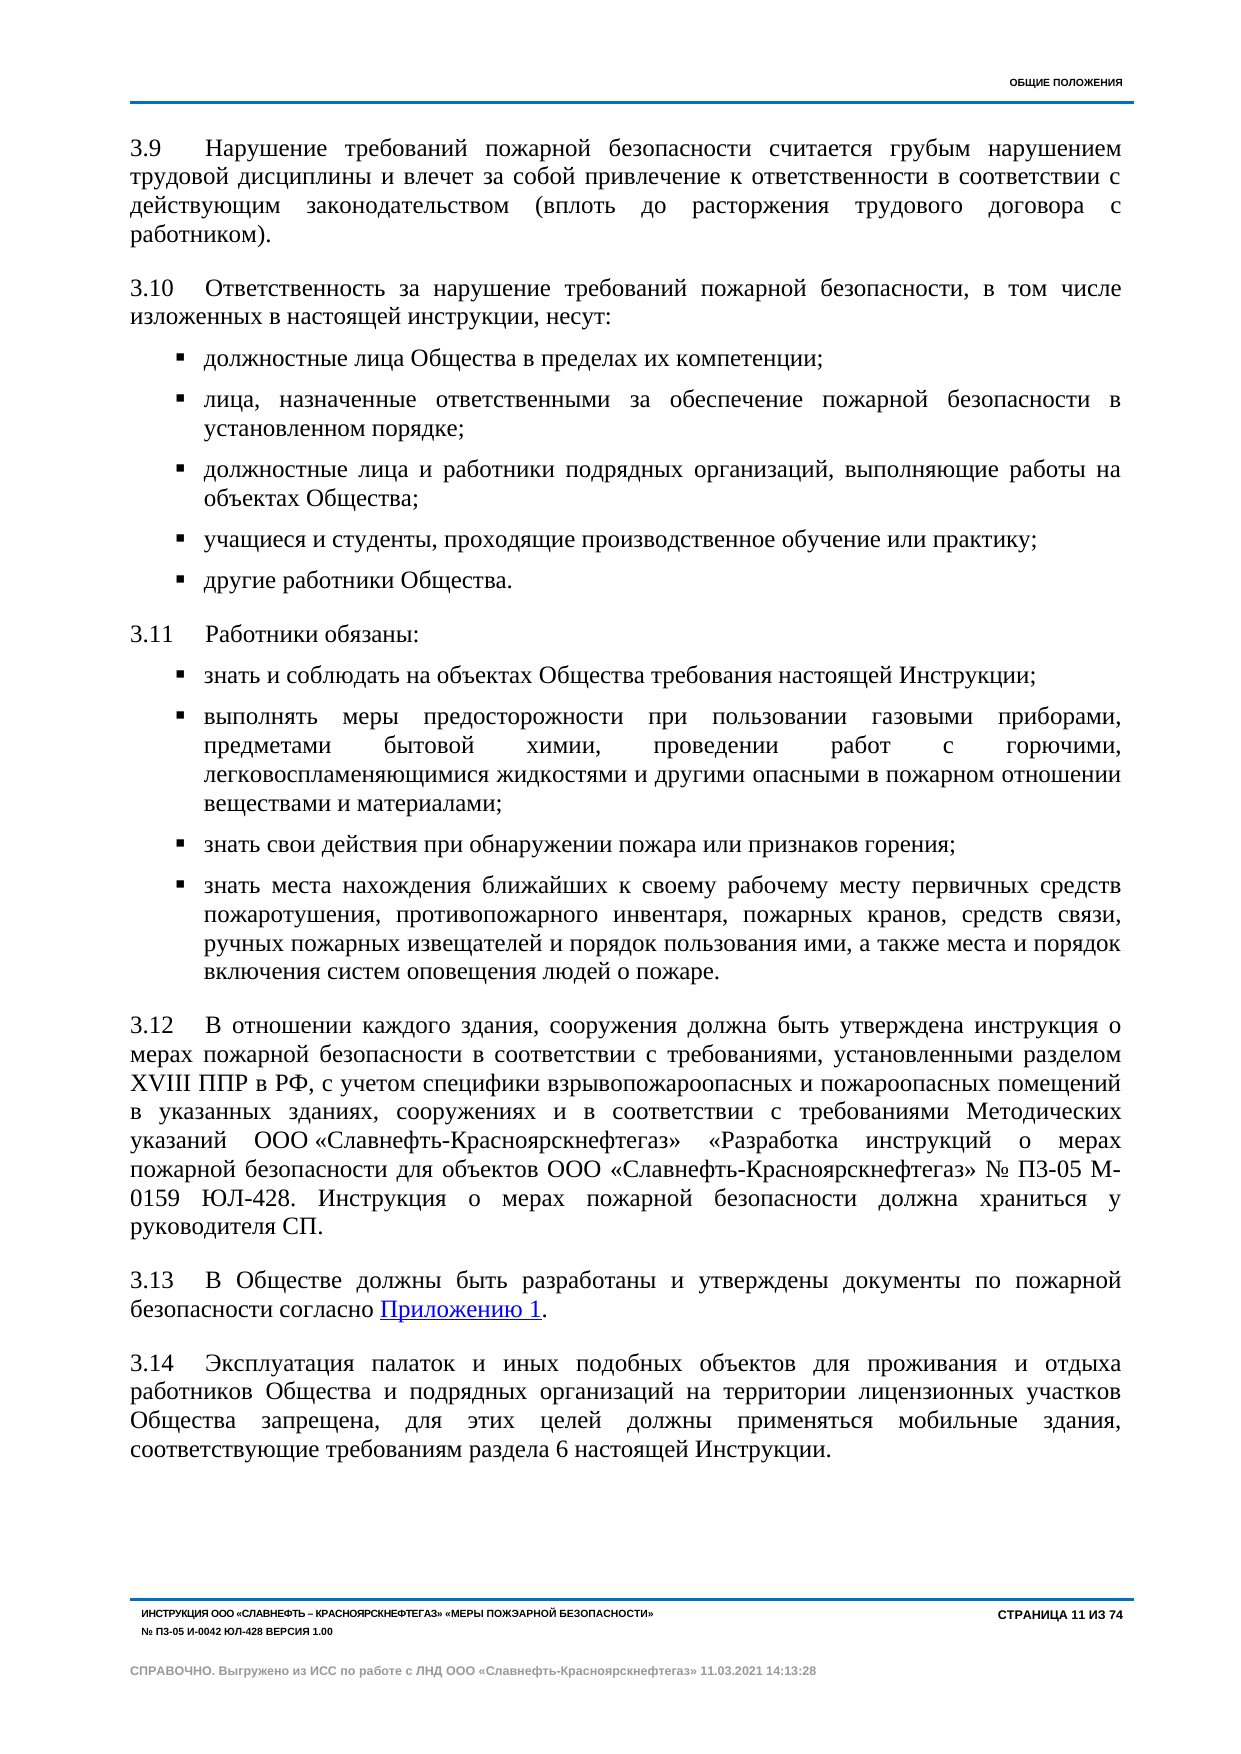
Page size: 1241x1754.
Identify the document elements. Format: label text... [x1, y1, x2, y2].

list выполнять меры предосторожности при пользовании газовыми приборами, предметами бытовой химии, проведении работ с горючими, легковоспламеняющимися жидкостями и другими опасными в пожарном отношении веществами и материалами; [174, 701, 1122, 816]
list Работники обязаны: [130, 619, 1122, 648]
list Нарушение требований пожарной безопасности считается грубым нарушением трудовой дисциплины и влечет за собой привлечение к ответственности в соответствии с действующим законодательством (вплоть до расторжения трудового договора с работником). [130, 133, 1122, 248]
list учащиеся и студенты, проходящие производственное обучение или практику; [174, 524, 1122, 553]
list знать и соблюдать на объектах Общества требования настоящей Инструкции; [174, 660, 1122, 689]
list В отношении каждого здания, сооружения должна быть утверждена инструкция о мерах пожарной безопасности в соответствии с требованиями, установленными разделом XVIII ППР в РФ, с учетом специфики взрывопожароопасных и пожароопасных помещений в указанных зданиях, сооружениях и в соответствии с требованиями Методических указаний ООО «Славнефть-Красноярскнефтегаз» «Разработка инструкций о мерах пожарной безопасности для объектов ООО «Славнефть-Красноярскнефтегаз» № П3-05 М-0159 ЮЛ-428. Инструкция о мерах пожарной безопасности должна храниться у руководителя СП. [130, 1010, 1122, 1240]
list знать места нахождения ближайших к своему рабочему месту первичных средств пожаротушения, противопожарного инвентаря, пожарных кранов, средств связи, ручных пожарных извещателей и порядок пользования ими, а также места и порядок включения систем оповещения людей о пожаре. [174, 870, 1122, 985]
list Ответственность за нарушение требований пожарной безопасности, в том числе изложенных в настоящей инструкции, несут: [130, 273, 1122, 330]
list Эксплуатация палаток и иных подобных объектов для проживания и отдыха работников Общества и подрядных организаций на территории лицензионных участков Общества запрещена, для этих целей должны применяться мобильные здания, соответствующие требованиям раздела 6 настоящей Инструкции. [130, 1348, 1122, 1463]
list В Обществе должны быть разработаны и утверждены документы по пожарной безопасности согласно Приложению 1. [130, 1265, 1122, 1323]
list должностные лица Общества в пределах их компетенции; [174, 343, 1122, 371]
list лица, назначенные ответственными за обеспечение пожарной безопасности в установленном порядке; [174, 384, 1122, 441]
list должностные лица и работники подрядных организаций, выполняющие работы на объектах Общества; [174, 454, 1122, 511]
list другие работники Общества. [174, 565, 1122, 594]
list знать свои действия при обнаружении пожара или признаков горения; [174, 829, 1122, 858]
